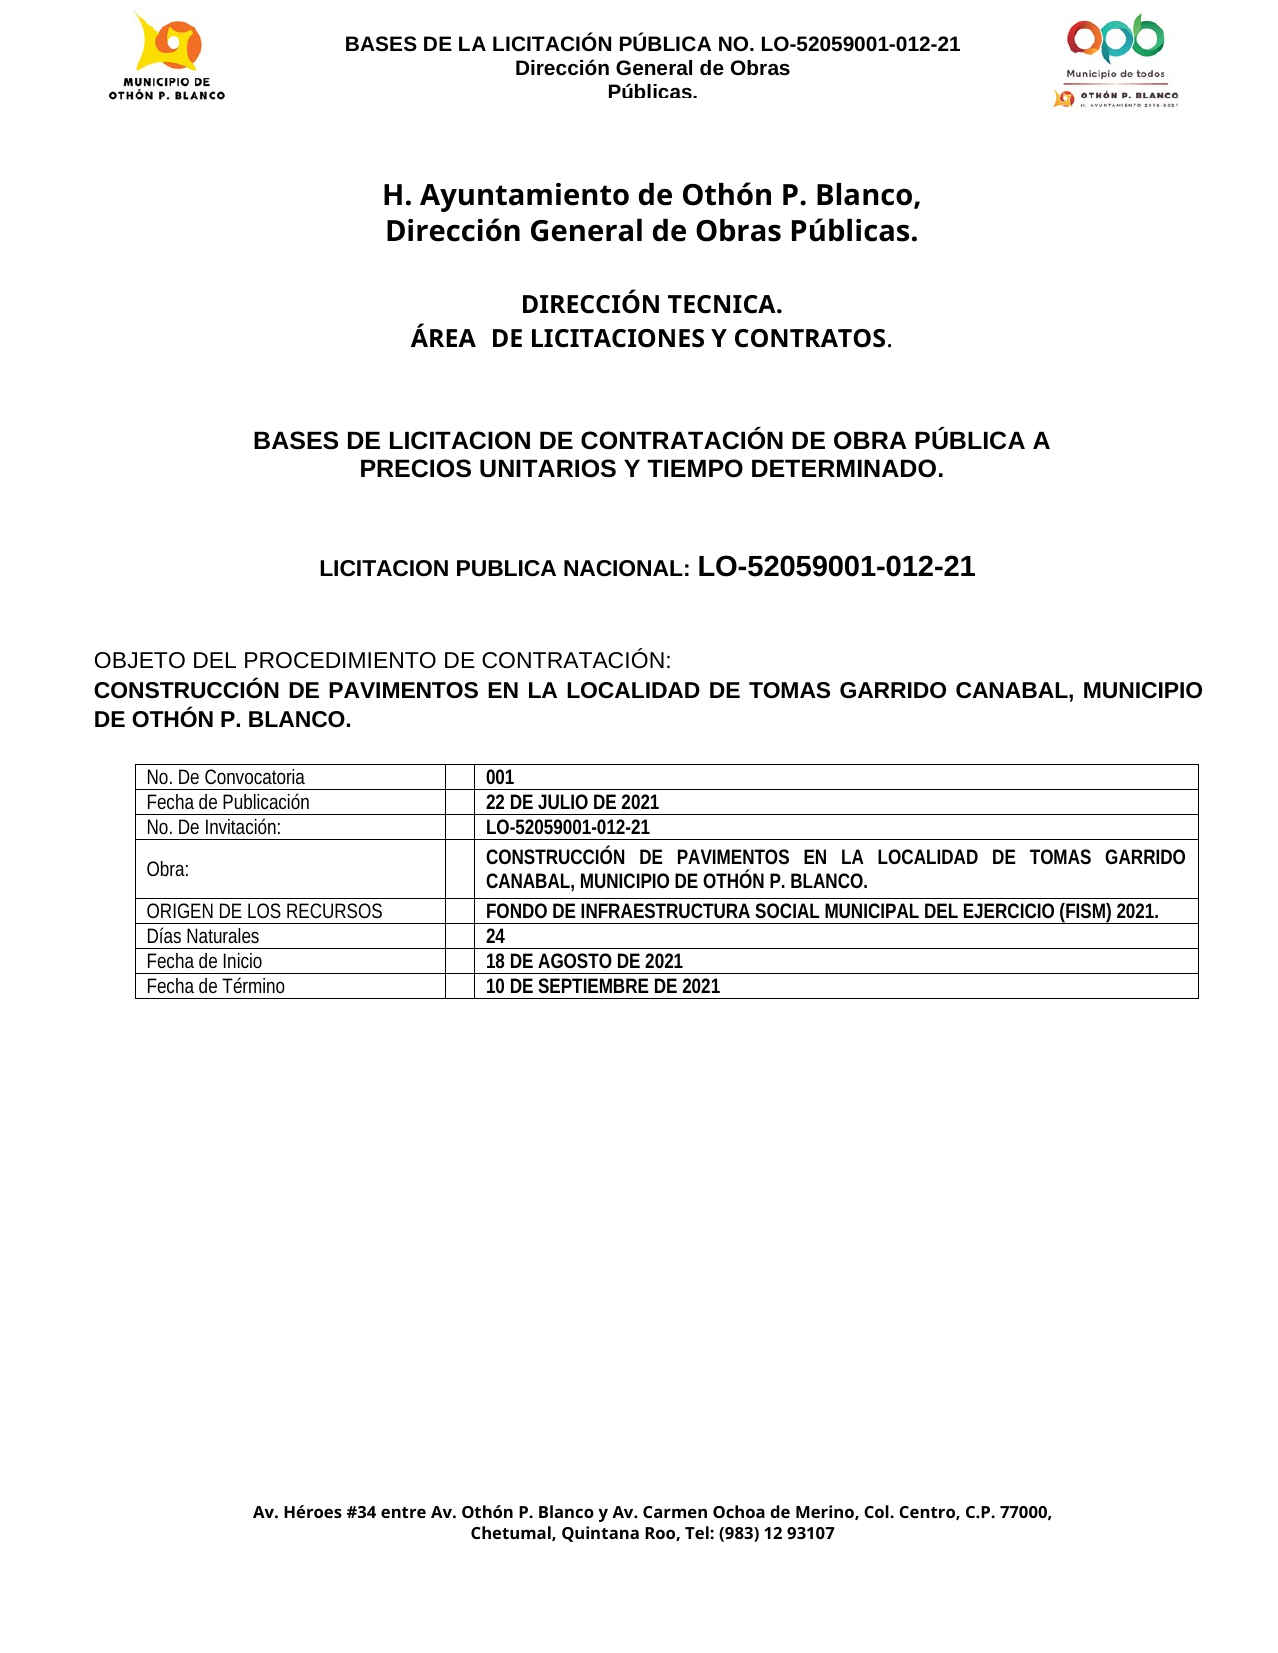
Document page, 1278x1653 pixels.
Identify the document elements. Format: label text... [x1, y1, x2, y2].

table_cell ORIGEN DE LOS RECURSOS [136, 899, 445, 922]
table_cell [446, 815, 474, 839]
table_cell 10 DE SEPTIEMBRE DE 2021 [475, 974, 1198, 997]
table_cell Días Naturales [136, 924, 445, 947]
picture [1049, 13, 1192, 113]
table_cell Fecha de Término [136, 974, 445, 997]
table_cell [446, 840, 474, 897]
table_cell Obra: [136, 840, 445, 897]
text H. Ayuntamiento de Othón P. Blanco, [94, 179, 1209, 212]
text DIRECCIÓN TECNICA. [94, 286, 1209, 320]
table_cell 22 DE JULIO DE 2021 [475, 790, 1198, 814]
table_cell Fecha de Inicio [136, 949, 445, 972]
table_header No. De Convocatoria [136, 765, 445, 789]
table_cell [446, 790, 474, 814]
text Dirección General de Obras Públicas. [94, 214, 1209, 248]
text BASES DE LICITACION DE CONTRATACIÓN DE OBRA PÚBLICA A [94, 426, 1209, 454]
table_cell 24 [475, 924, 1198, 947]
table_cell [446, 924, 474, 947]
table_cell [446, 974, 474, 997]
text PRECIOS UNITARIOS Y TIEMPO DETERMINADO. [94, 454, 1209, 483]
table_cell [446, 899, 474, 922]
picture [104, 0, 237, 114]
table_cell FONDO DE INFRAESTRUCTURA SOCIAL MUNICIPAL DEL EJERCICIO (FISM) 2021. [475, 899, 1198, 922]
table_cell 18 DE AGOSTO DE 2021 [475, 949, 1198, 972]
text OBJETO DEL PROCEDIMIENTO DE CONTRATACIÓN: [94, 647, 1204, 673]
table_header 001 [475, 765, 1198, 789]
table_cell CONSTRUCCIÓN DE PAVIMENTOS EN LA LOCALIDAD DE TOMAS GARRIDO CANABAL, MUNICIPIO DE OTHÓN P. BLANCO. [475, 840, 1198, 897]
text ÁREA DE LICITACIONES Y CONTRATOS. [94, 320, 1209, 354]
table_cell Fecha de Publicación [136, 790, 445, 814]
text CONSTRUCCIÓN DE PAVIMENTOS EN LA LOCALIDAD DE TOMAS GARRIDO CANABAL, MUNICIPIO DE OTHÓN P. BLANCO. [94, 675, 1204, 733]
table_header [446, 765, 474, 789]
table_cell [446, 949, 474, 972]
text LICITACION PUBLICA NACIONAL: LO-52059001-012-21 [94, 548, 1201, 582]
table_cell LO-52059001-012-21 [475, 815, 1198, 839]
table_cell No. De Invitación: [136, 815, 445, 839]
